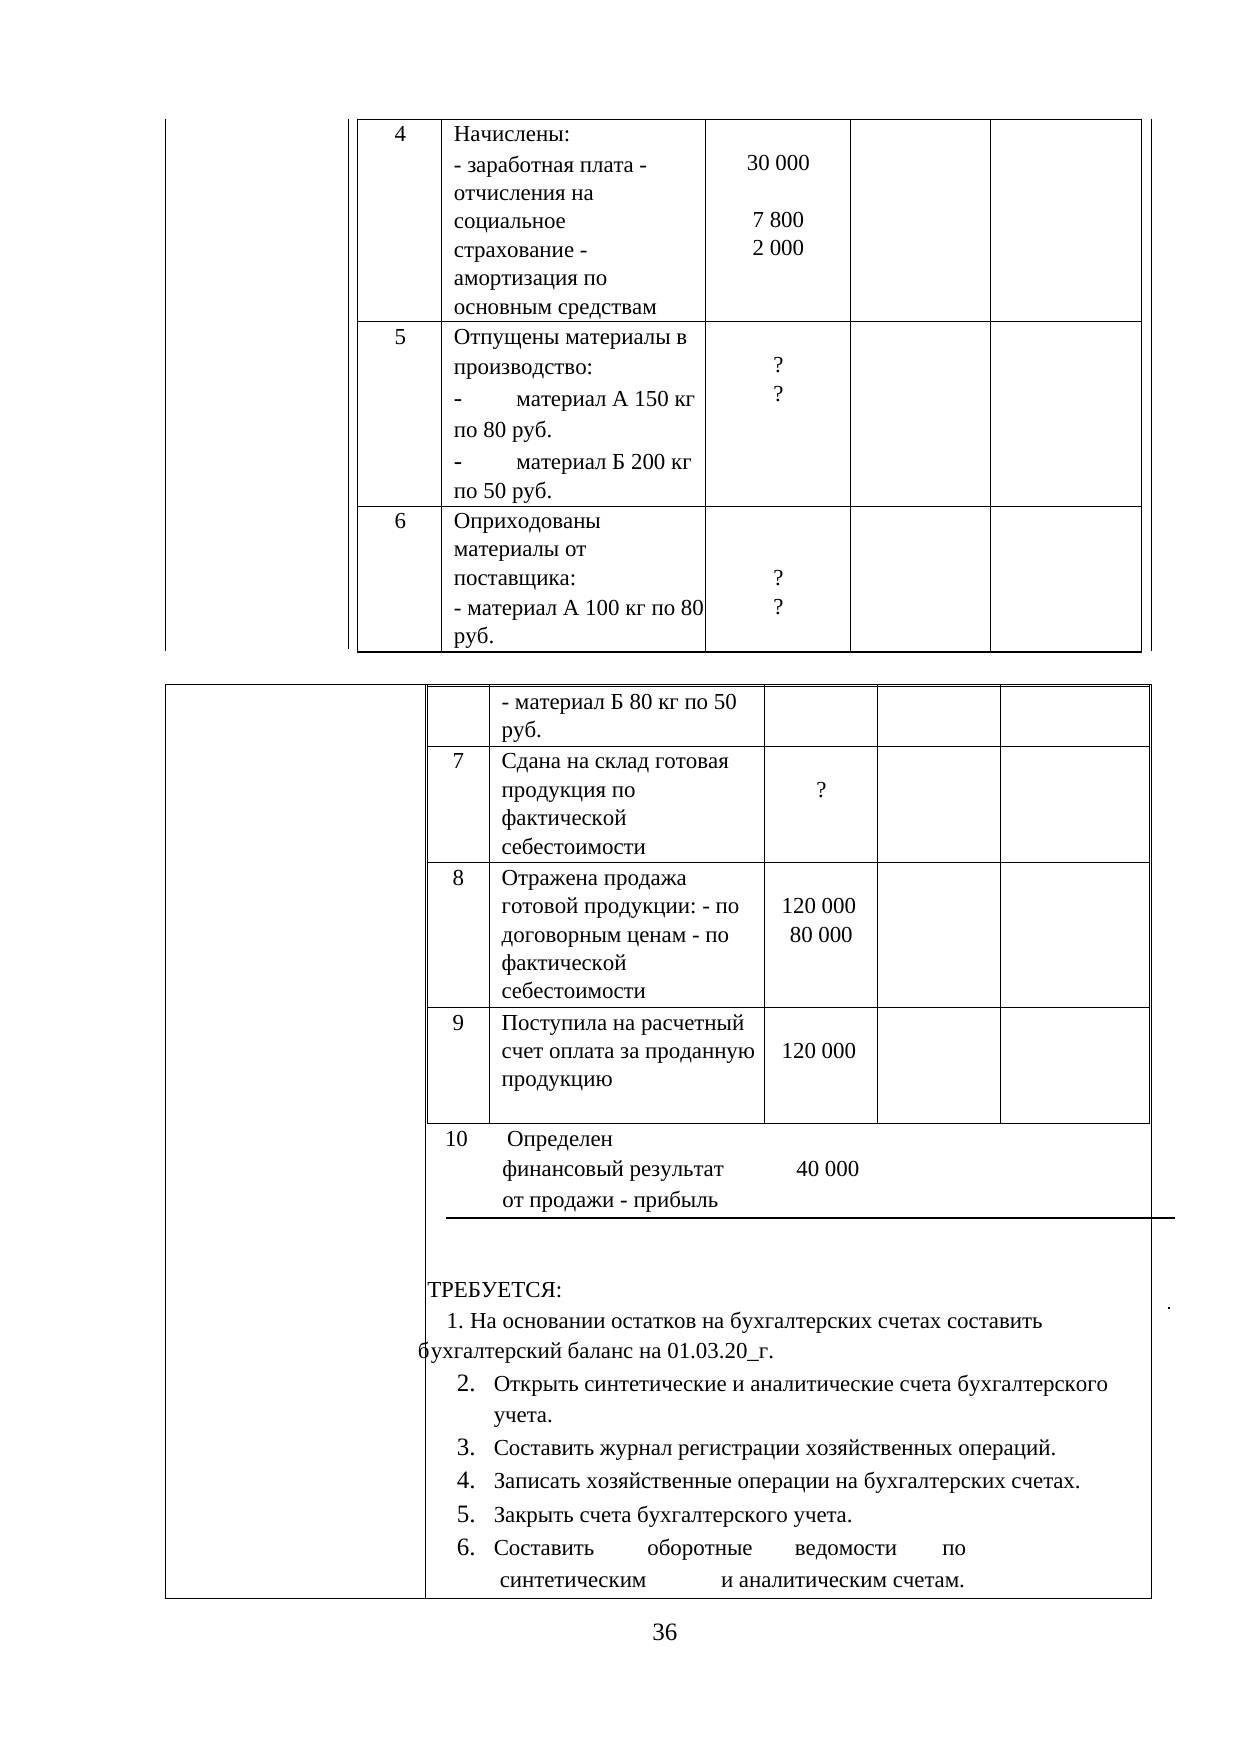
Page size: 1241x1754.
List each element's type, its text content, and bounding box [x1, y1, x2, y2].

table_cell 30 000 7 800 2 000 [706, 120, 850, 321]
table_cell 5 [358, 322, 441, 506]
table_cell 120 000 [765, 1008, 877, 1123]
table_cell ? ? [706, 322, 850, 506]
table_cell Начислены: - заработная плата - отчисления на социальное страхование - амортизация по основным средствам [442, 120, 705, 321]
table_cell Оприходованы материалы от поставщика: - материал А 100 кг по 80 руб. [442, 507, 705, 651]
table_header [1001, 687, 1149, 746]
table_cell [1001, 863, 1149, 1007]
table_cell 4 [358, 120, 441, 321]
table_cell 7 [428, 747, 489, 862]
table_cell 6 [358, 507, 441, 651]
table_cell ? [765, 747, 877, 862]
table_cell Сдана на склад готовая продукция по фактической себестоимости [490, 747, 764, 862]
table_header - материал Б 80 кг по 50 руб. [490, 687, 764, 746]
table_cell [851, 507, 990, 651]
table_cell 8 [428, 863, 489, 1007]
table_cell [878, 747, 1000, 862]
table_cell [851, 322, 990, 506]
table_cell [991, 507, 1141, 651]
table_header [428, 687, 489, 746]
table_cell [878, 1008, 1000, 1123]
table_cell [878, 863, 1000, 1007]
table_cell 9 [428, 1008, 489, 1123]
table_cell Поступила на расчетный счет оплата за проданную продукцию [490, 1008, 764, 1123]
table_cell Отражена продажа готовой продукции: - по договорным ценам - по фактической себестоимости [490, 863, 764, 1007]
table_cell [1001, 1008, 1149, 1123]
table_cell [991, 120, 1141, 321]
table_header [166, 685, 425, 1337]
table_cell [991, 322, 1141, 506]
table_header [878, 687, 1000, 746]
table_cell б [166, 1337, 425, 1598]
table_cell [851, 120, 990, 321]
table_cell ? ? [706, 507, 850, 651]
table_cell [426, 1337, 1151, 1598]
table_cell Отпущены материалы в производство: материал А 150 кг по 80 руб. материал Б 200 кг по 50 руб. [442, 322, 705, 506]
table_header [765, 687, 877, 746]
table_cell 120 000 80 000 [765, 863, 877, 1007]
table_cell [1001, 747, 1149, 862]
table_cell 10 Определен финансовый результат 40 000 от продажи - прибыль ТРЕБУЕТСЯ: 1. На основании остатков на бухгалтерских счетах составить [427, 1124, 1149, 1337]
